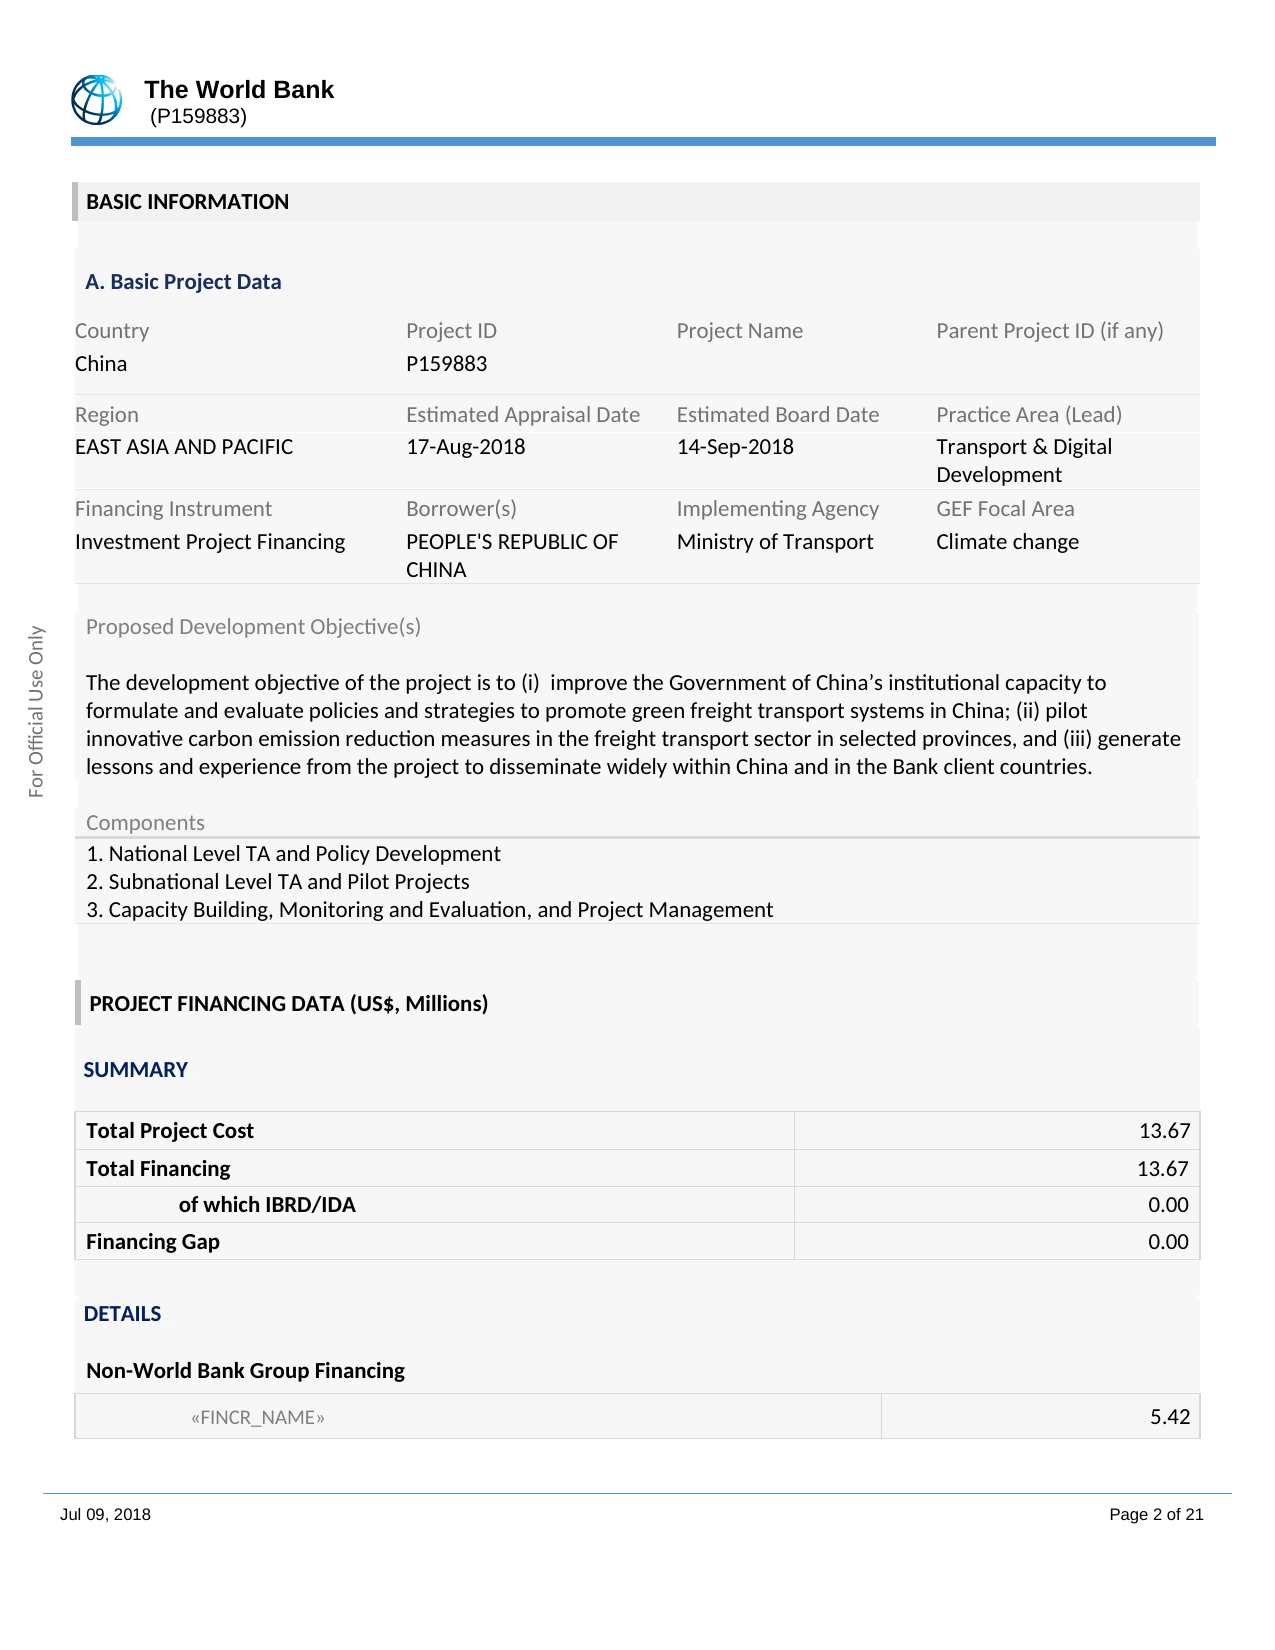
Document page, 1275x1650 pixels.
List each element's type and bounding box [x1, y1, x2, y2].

picture [87, 83, 95, 90]
picture [71, 75, 123, 125]
picture [103, 75, 123, 113]
picture [95, 86, 101, 94]
